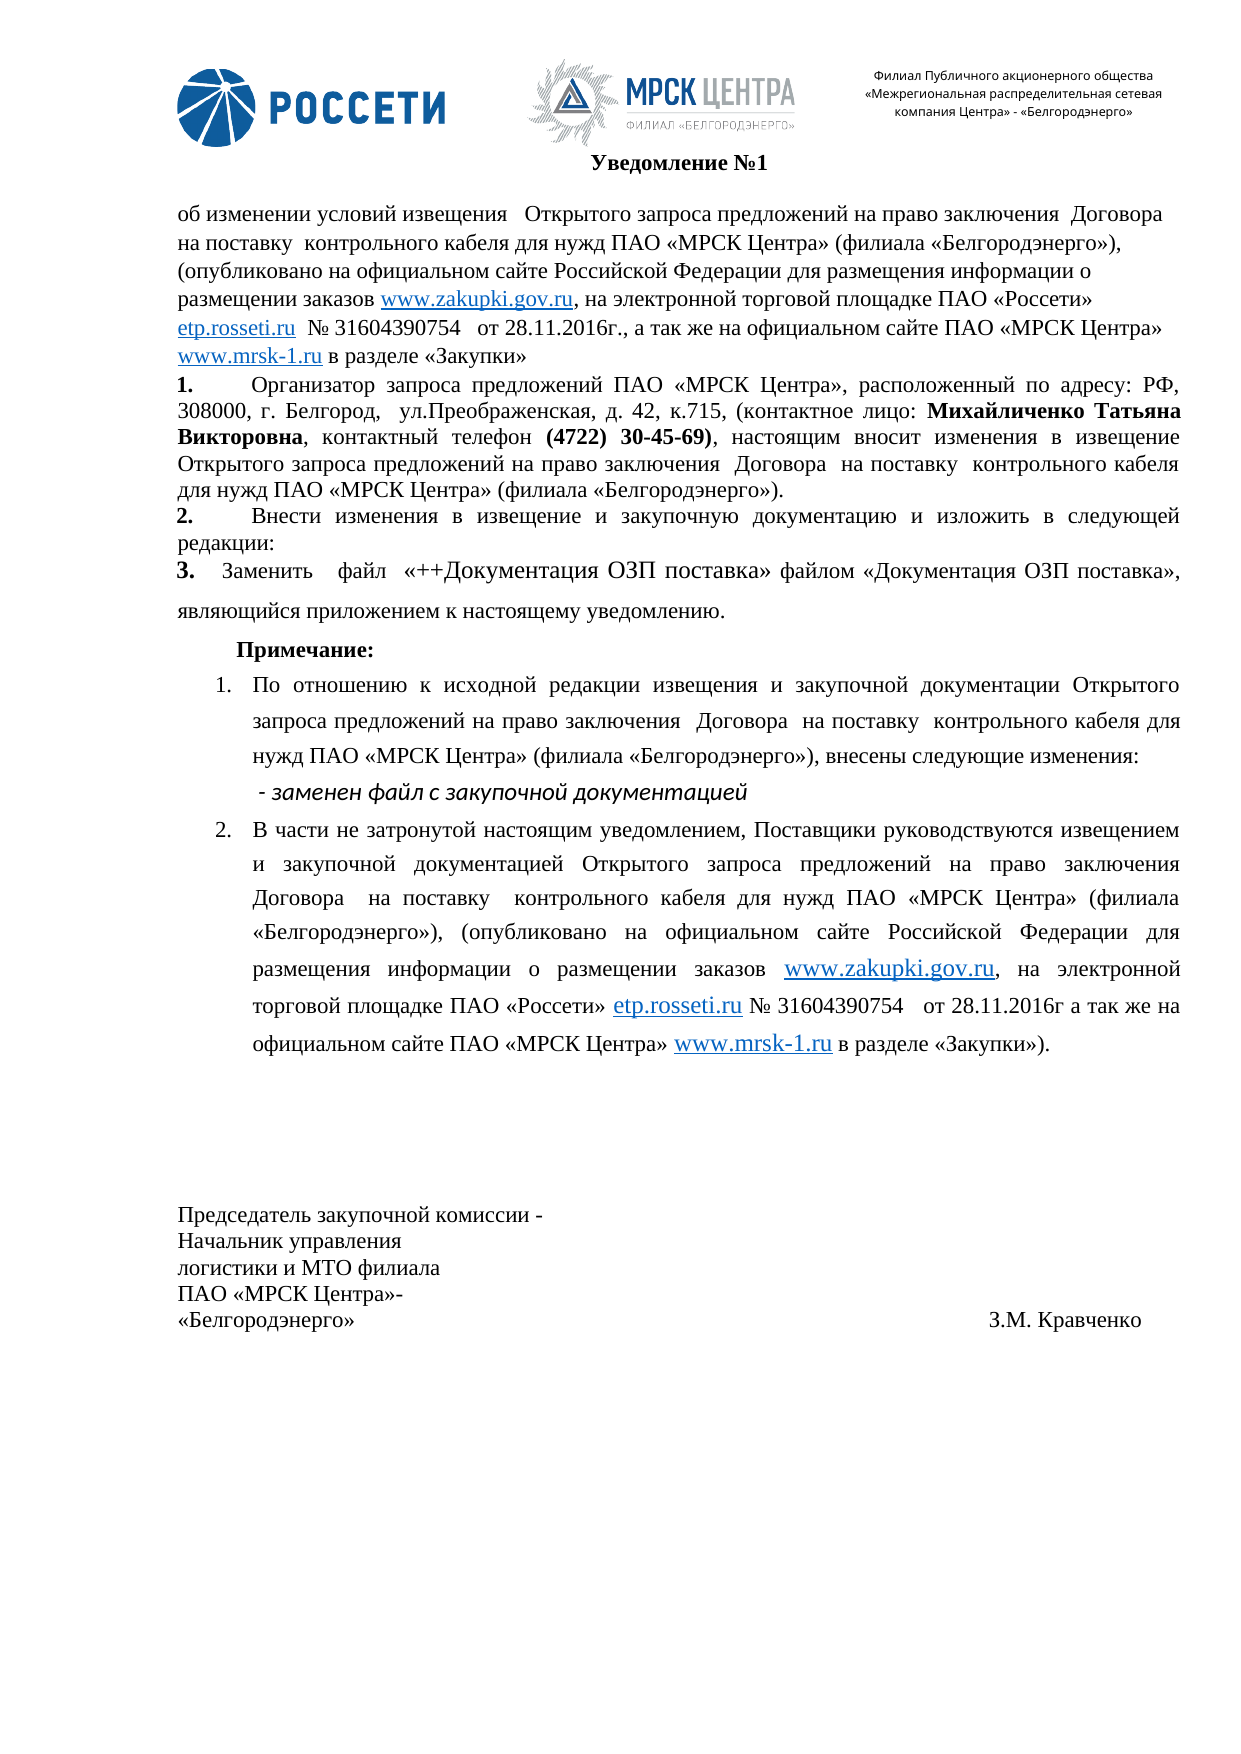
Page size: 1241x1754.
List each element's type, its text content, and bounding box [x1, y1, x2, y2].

list В части не затронутой настоящим уведомлением, Поставщики руководствуются извещением и закупочной документацией Открытого запроса предложений на право заключения Договора на поставку контрольного кабеля для нужд ПАО «МРСК Центра» (филиала «Белгородэнерго»), (опубликовано на официальном сайте Российской Федерации для размещения информации о размещении заказов www.zakupki.gov.ru, на электронной торговой площадке ПАО «Россети» etp.rosseti.ru № 31604390754 от 28.11.2016г а так же на официальном сайте ПАО «МРСК Центра» www.mrsk-1.ru в разделе «Закупки»). [215, 816, 1181, 1057]
text «Белгородэнерго» З.М. Кравченко [177, 1306, 1181, 1333]
list - заменен файл с закупочной документацией [252, 776, 1181, 807]
text логистики и МТО филиала [177, 1254, 1181, 1280]
text об изменении условий извещения Открытого запроса предложений на право заключения Договора на поставку контрольного кабеля для нужд ПАО «МРСК Центра» (филиала «Белгородэнерго»), (опубликовано на официальном сайте Российской Федерации для размещения информации о размещении заказов www.zakupki.gov.ru, на электронной торговой площадке ПАО «Россети» etp.rosseti.ru № 31604390754 от 28.11.2016г., а так же на официальном сайте ПАО «МРСК Центра» www.mrsk-1.ru в разделе «Закупки» [177, 200, 1181, 369]
picture [177, 69, 445, 147]
text ПАО «МРСК Центра»- [177, 1280, 1181, 1306]
list Внести изменения в извещение и закупочную документацию и изложить в следующей редакции: [176, 502, 1181, 555]
list Примечание: [177, 637, 1181, 663]
text Уведомление №1 [177, 149, 1181, 176]
list По отношению к исходной редакции извещения и закупочной документации Открытого запроса предложений на право заключения Договора на поставку контрольного кабеля для нужд ПАО «МРСК Центра» (филиала «Белгородэнерго»), внесены следующие изменения: [215, 671, 1181, 768]
text Начальник управления [177, 1227, 1181, 1254]
list Заменить файл «++Документация ОЗП поставка» файлом «Документация ОЗП поставка», являющийся приложением к настоящему уведомлению. [176, 555, 1181, 623]
picture [527, 59, 795, 147]
list Организатор запроса предложений ПАО «МРСК Центра», расположенный по адресу: РФ, 308000, г. Белгород, ул.Преображенская, д. 42, к.715, (контактное лицо: Михайличенко Татьяна Викторовна, контактный телефон (4722) 30-45-69), настоящим вносит изменения в извещение Открытого запроса предложений на право заключения Договора на поставку контрольного кабеля для нужд ПАО «МРСК Центра» (филиала «Белгородэнерго»). [176, 371, 1181, 502]
text Председатель закупочной комиссии - [177, 1201, 1181, 1227]
